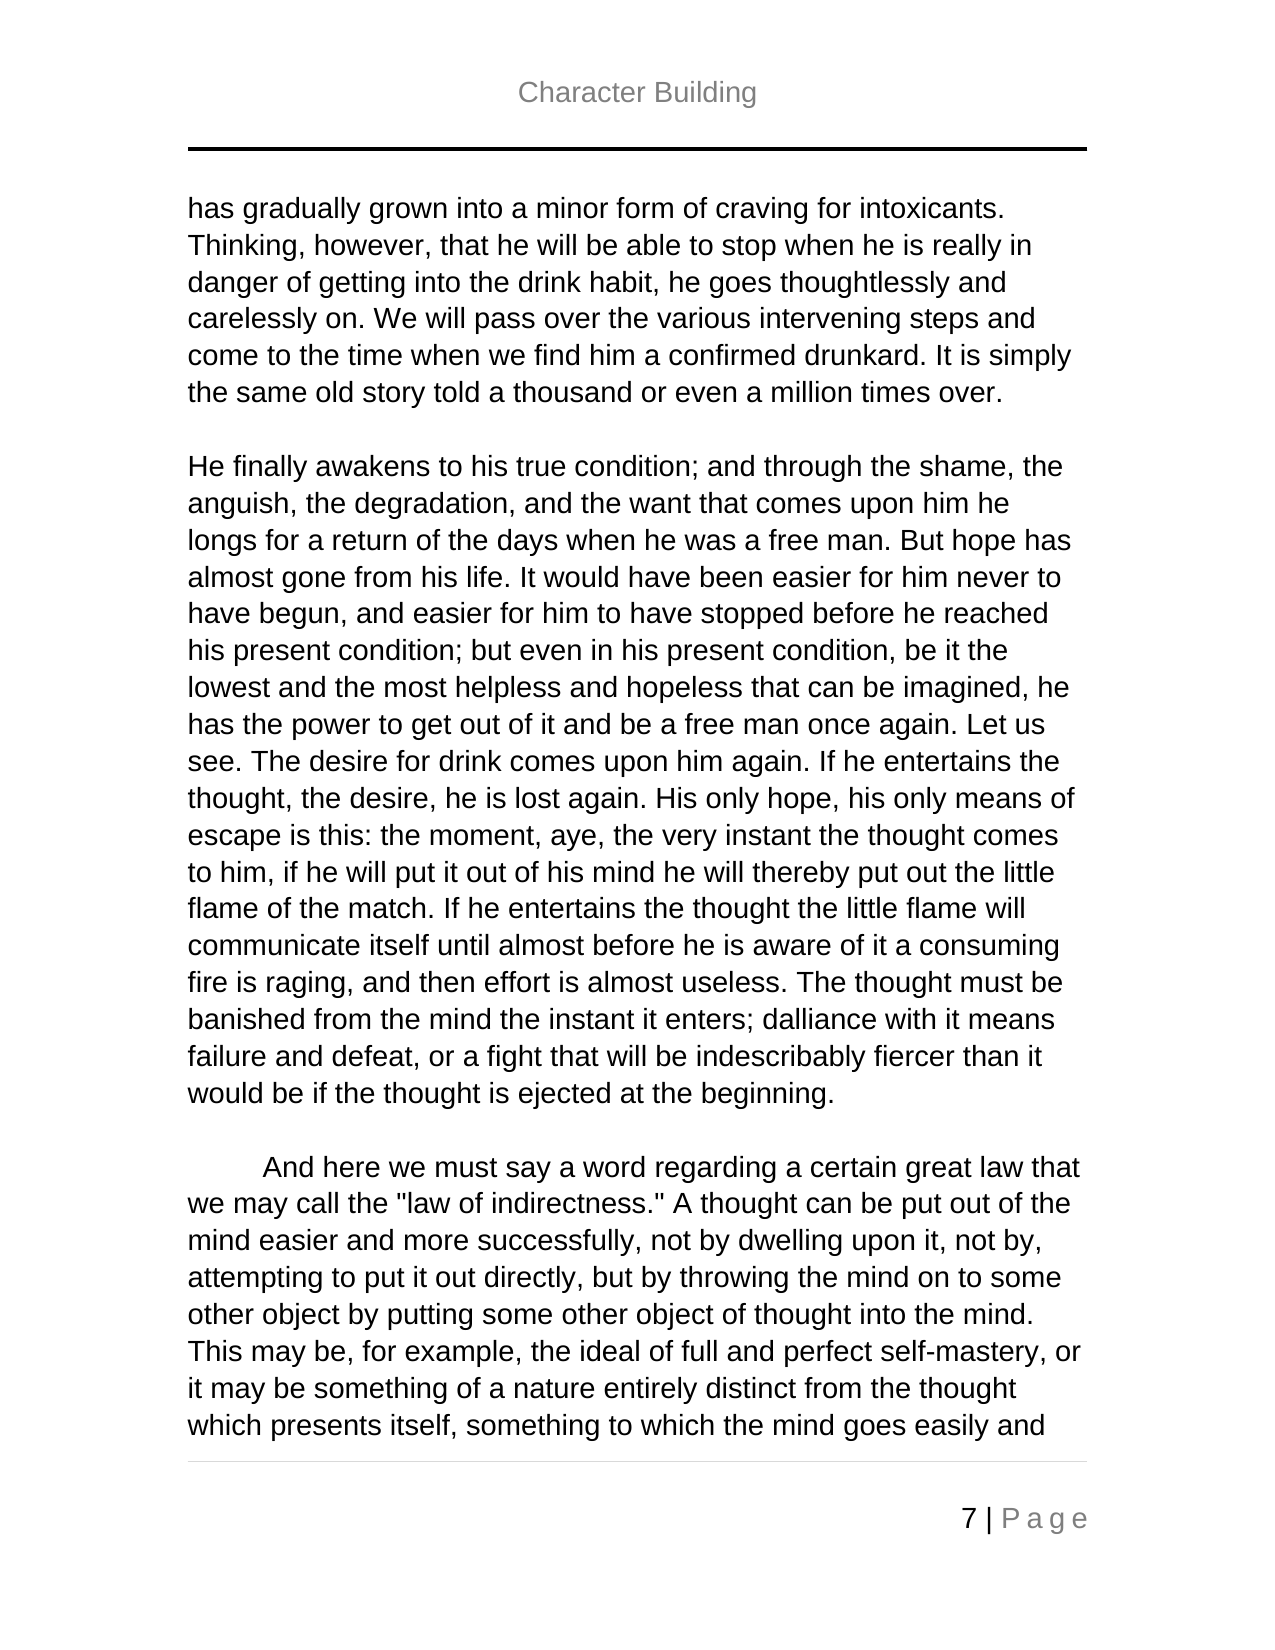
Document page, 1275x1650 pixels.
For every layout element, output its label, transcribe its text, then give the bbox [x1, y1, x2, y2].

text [187, 1149, 1087, 1441]
text He finally awakens to his true condition; and through the shame, the anguish, the degradation, and the want that comes upon him he longs for a return of the days when he was a free man. But hope has almost gone from his life. It would have been easier for him never to have begun, and easier for him to have stopped before he reached his present condition; but even in his present condition, be it the lowest and the most helpless and hopeless that can be imagined, he has the power to get out of it and be a free man once again. Let us see. The desire for drink comes upon him again. If he entertains the thought, the desire, he is lost again. His only hope, his only means of escape is this: the moment, aye, the very instant the thought comes to him, if he will put it out of his mind he will thereby put out the little flame of the match. If he entertains the thought the little flame will communicate itself until almost before he is aware of it a consuming fire is raging, and then effort is almost useless. The thought must be banished from the mind the instant it enters; dalliance with it means failure and defeat, or a fight that will be indescribably fiercer than it would be if the thought is ejected at the beginning. [187, 449, 1087, 1109]
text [187, 191, 1087, 409]
